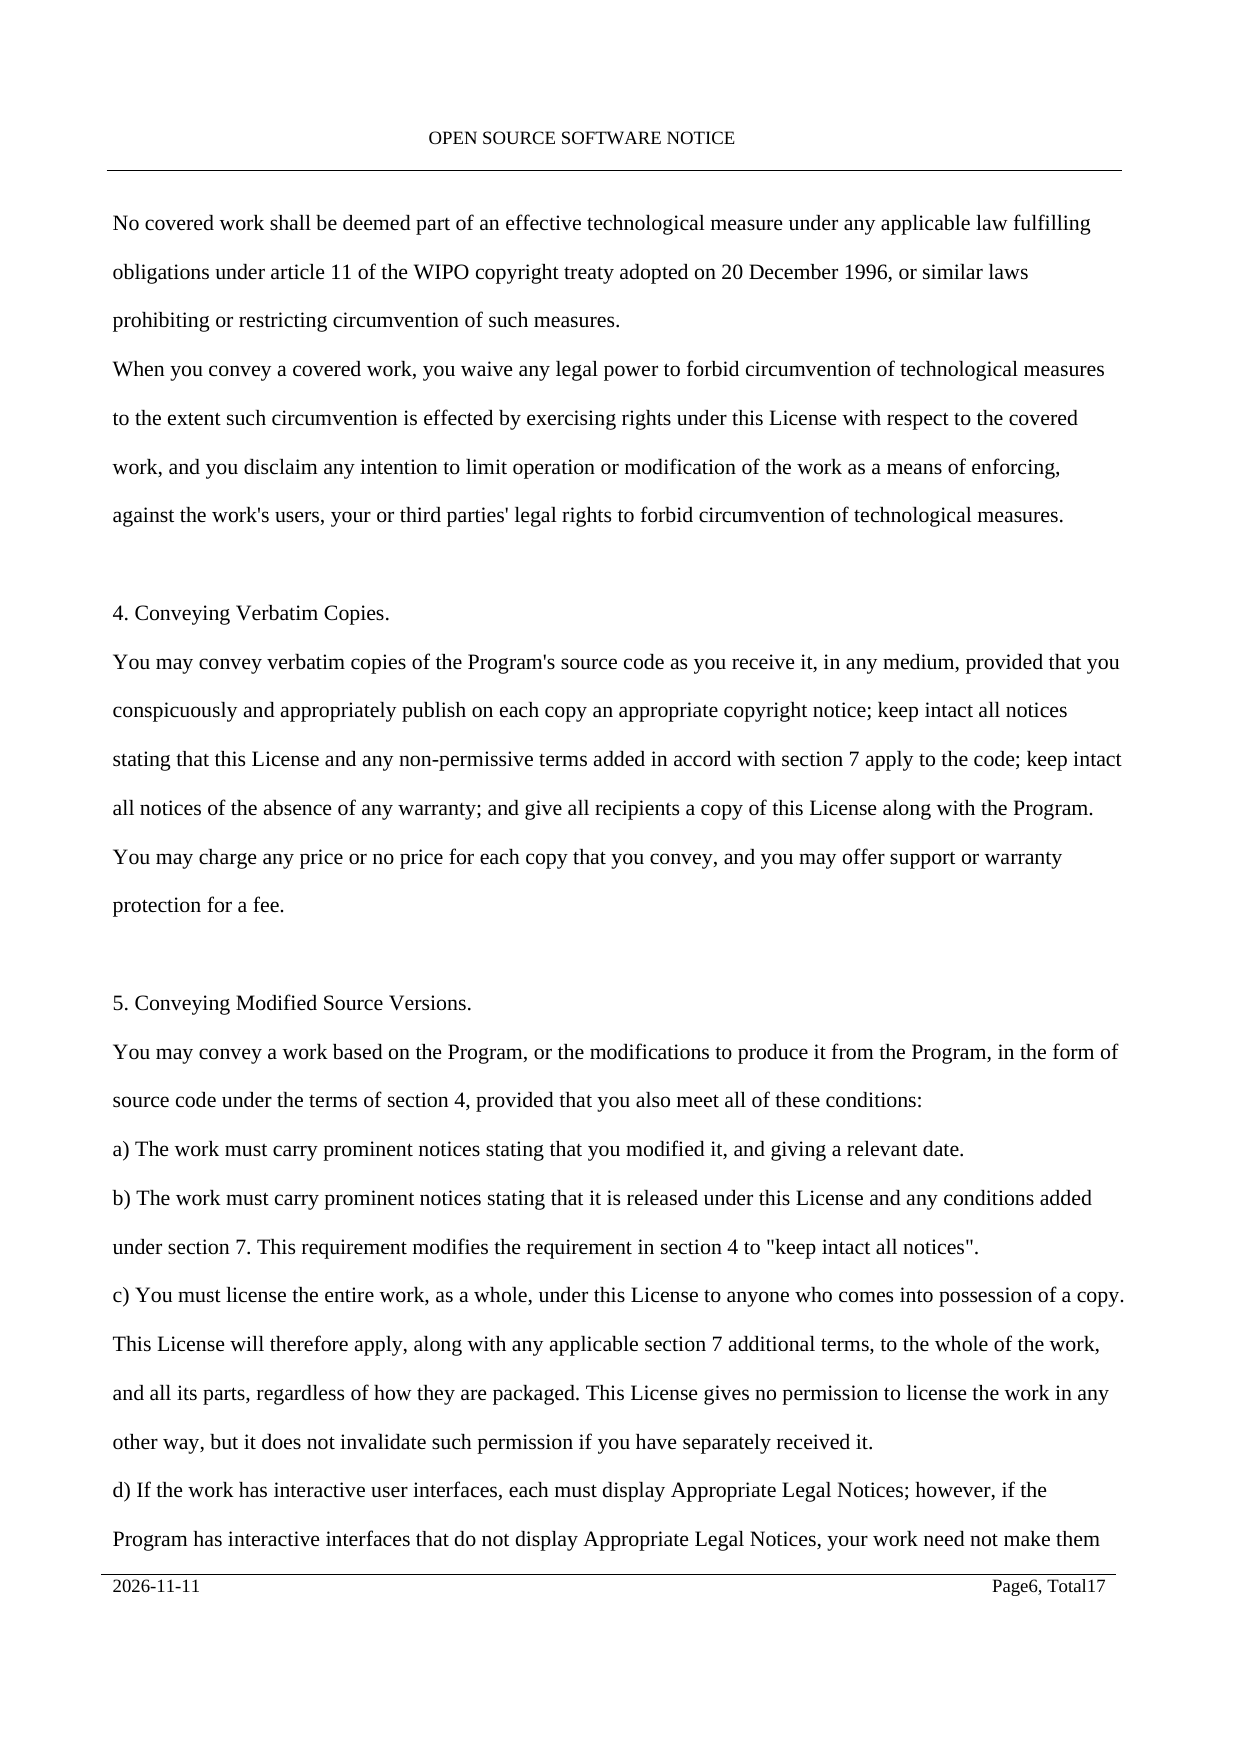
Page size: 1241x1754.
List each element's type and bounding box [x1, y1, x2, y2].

text [112, 206, 1128, 1555]
